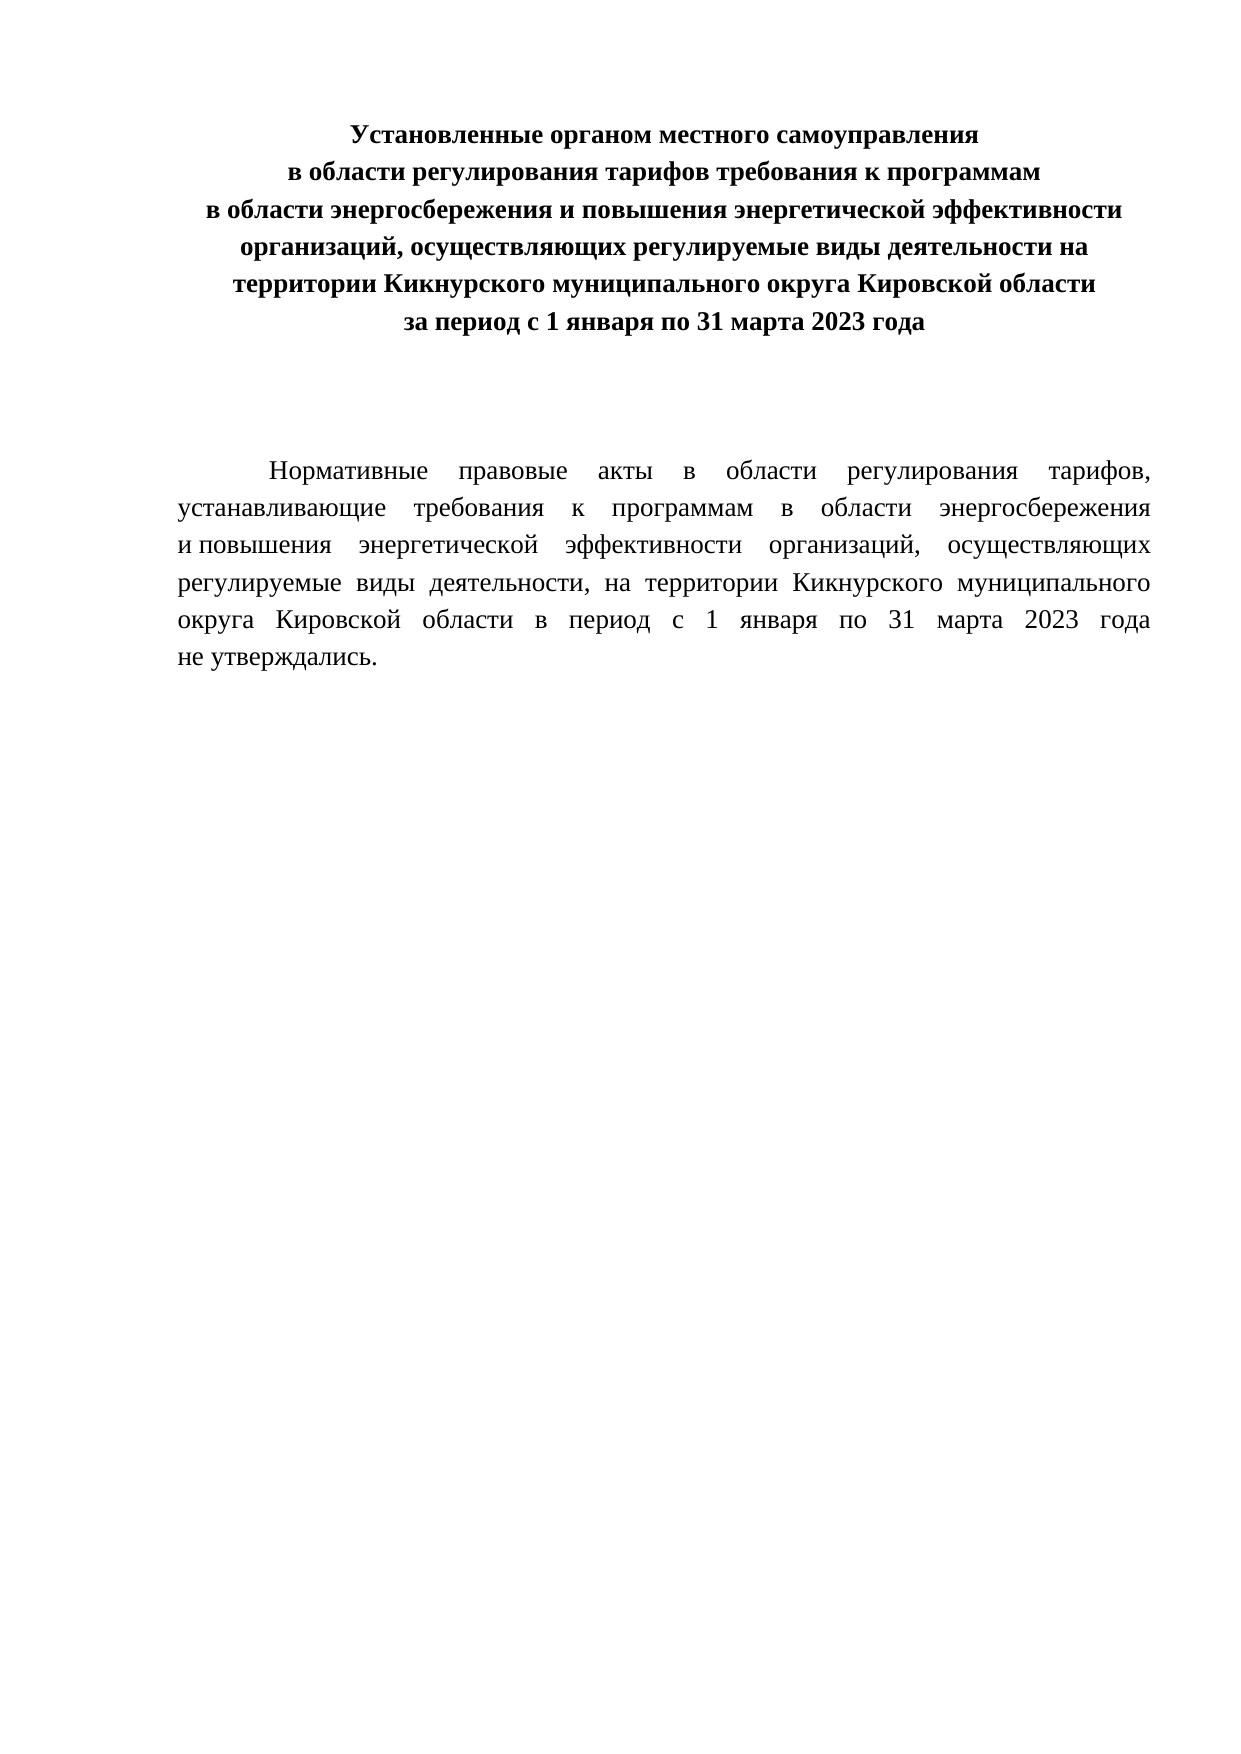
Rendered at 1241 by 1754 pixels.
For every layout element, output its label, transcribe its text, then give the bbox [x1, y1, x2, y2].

text за период с 1 января по 31 марта 2023 года [177, 304, 1152, 336]
text Нормативные правовые акты в области регулирования тарифов, устанавливающие требования к программам в области энергосбережения и повышения энергетической эффективности организаций, осуществляющих регулируемые виды деятельности, на территории Кикнурского муниципального округа Кировской области в период с 1 января по 31 марта 2023 года не утверждались. [177, 454, 1152, 671]
text Установленные органом местного самоуправления в области регулирования тарифов требования к программам в области энергосбережения и повышения энергетической эффективности организаций, осуществляющих регулируемые виды деятельности на территории Кикнурского муниципального округа Кировской области [177, 118, 1152, 298]
